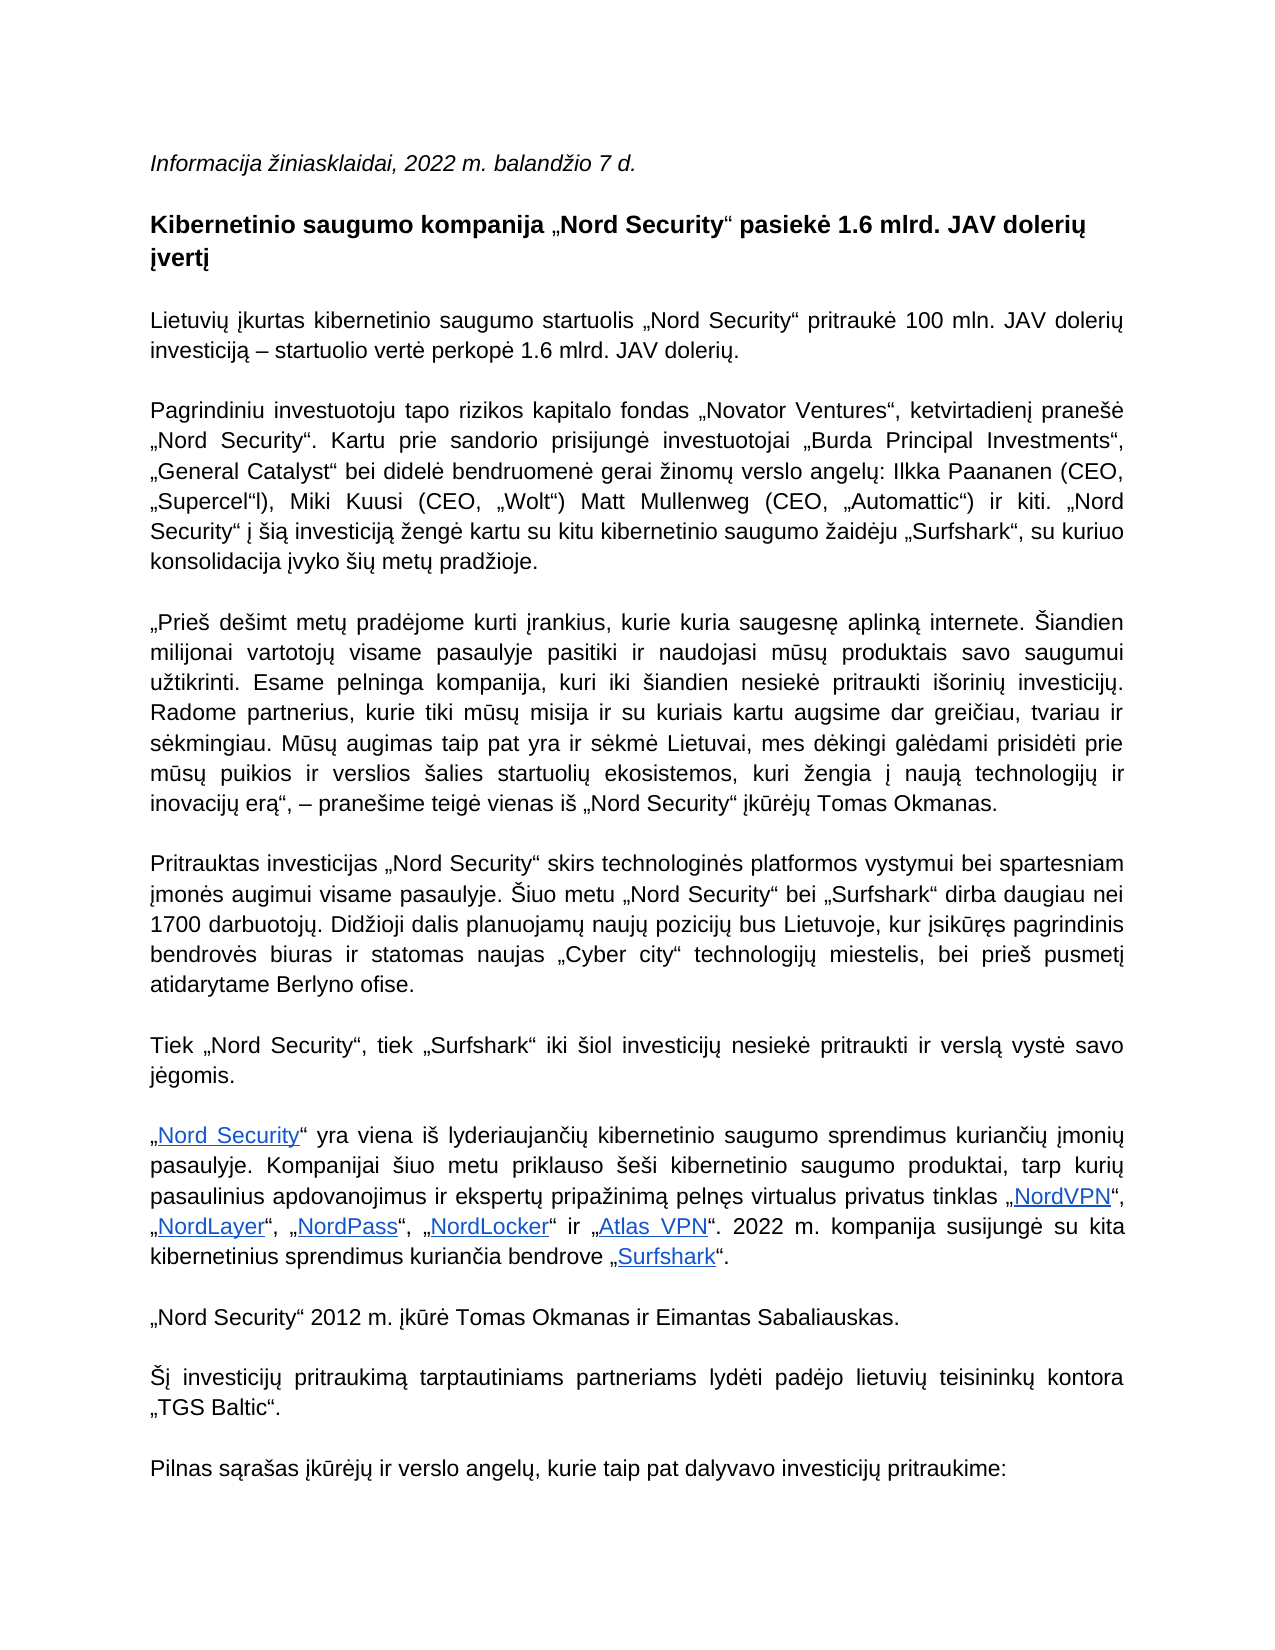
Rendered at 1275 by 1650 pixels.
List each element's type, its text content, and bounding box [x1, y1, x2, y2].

text Informacija žiniasklaidai, 2022 m. balandžio 7 d. [150, 150, 1125, 176]
text „Prieš dešimt metų pradėjome kurti įrankius, kurie kuria saugesnę aplinką internete. Šiandien milijonai vartotojų visame pasaulyje pasitiki ir naudojasi mūsų produktais savo saugumui užtikrinti. Esame pelninga kompanija, kuri iki šiandien nesiekė pritraukti išorinių investicijų. Radome partnerius, kurie tiki mūsų misija ir su kuriais kartu augsime dar greičiau, tvariau ir sėkmingiau. Mūsų augimas taip pat yra ir sėkmė Lietuvai, mes dėkingi galėdami prisidėti prie mūsų puikios ir verslios šalies startuolių ekosistemos, kuri žengia į naują technologijų ir inovacijų erą“, – pranešime teigė vienas iš „Nord Security“ įkūrėjų Tomas Okmanas. [150, 609, 1125, 816]
text Kibernetinio saugumo kompanija „Nord Security“ pasiekė 1.6 mlrd. JAV dolerių įvertį [150, 210, 1125, 272]
text Šį investicijų pritraukimą tarptautiniams partneriams lydėti padėjo lietuvių teisininkų kontora „TGS Baltic“. [150, 1334, 1125, 1421]
text Tiek „Nord Security“, tiek „Surfshark“ iki šiol investicijų nesiekė pritraukti ir verslą vystė savo jėgomis. [150, 1032, 1125, 1088]
text Lietuvių įkurtas kibernetinio saugumo startuolis „Nord Security“ pritraukė 100 mln. JAV dolerių investiciją – startuolio vertė perkopė 1.6 mlrd. JAV dolerių. [150, 307, 1125, 363]
text Pagrindiniu investuotoju tapo rizikos kapitalo fondas „Novator Ventures“, ketvirtadienį pranešė „Nord Security“. Kartu prie sandorio prisijungė investuotojai „Burda Principal Investments“, „General Catalyst“ bei didelė bendruomenė gerai žinomų verslo angelų: Ilkka Paananen (CEO, „Supercel“l), Miki Kuusi (CEO, „Wolt“) Matt Mullenweg (CEO, „Automattic“) ir kiti. „Nord Security“ į šią investiciją žengė kartu su kitu kibernetinio saugumo žaidėju „Surfshark“, su kuriuo konsolidacija įvyko šių metų pradžioje. [150, 397, 1125, 575]
text Pilnas sąrašas įkūrėjų ir verslo angelų, kurie taip pat dalyvavo investicijų pritraukime: [150, 1454, 1125, 1481]
text „Nord Security“ yra viena iš lyderiaujančių kibernetinio saugumo sprendimus kuriančių įmonių pasaulyje. Kompanijai šiuo metu priklauso šeši kibernetinio saugumo produktai, tarp kurių pasaulinius apdovanojimus ir ekspertų pripažinimą pelnęs virtualus privatus tinklas „NordVPN“, „NordLayer“, „NordPass“, „NordLocker“ ir „Atlas VPN“. 2022 m. kompanija susijungė su kita kibernetinius sprendimus kuriančia bendrove „Surfshark“. [150, 1122, 1125, 1269]
text „Nord Security“ 2012 m. įkūrė Tomas Okmanas ir Eimantas Sabaliauskas. [150, 1303, 1125, 1330]
text Pritrauktas investicijas „Nord Security“ skirs technologinės platformos vystymui bei spartesniam įmonės augimui visame pasaulyje. Šiuo metu „Nord Security“ bei „Surfshark“ dirba daugiau nei 1700 darbuotojų. Didžioji dalis planuojamų naujų pozicijų bus Lietuvoje, kur įsikūręs pagrindinis bendrovės biuras ir statomas naujas „Cyber city“ technologijų miestelis, bei prieš pusmetį atidarytame Berlyno ofise. [150, 850, 1125, 998]
